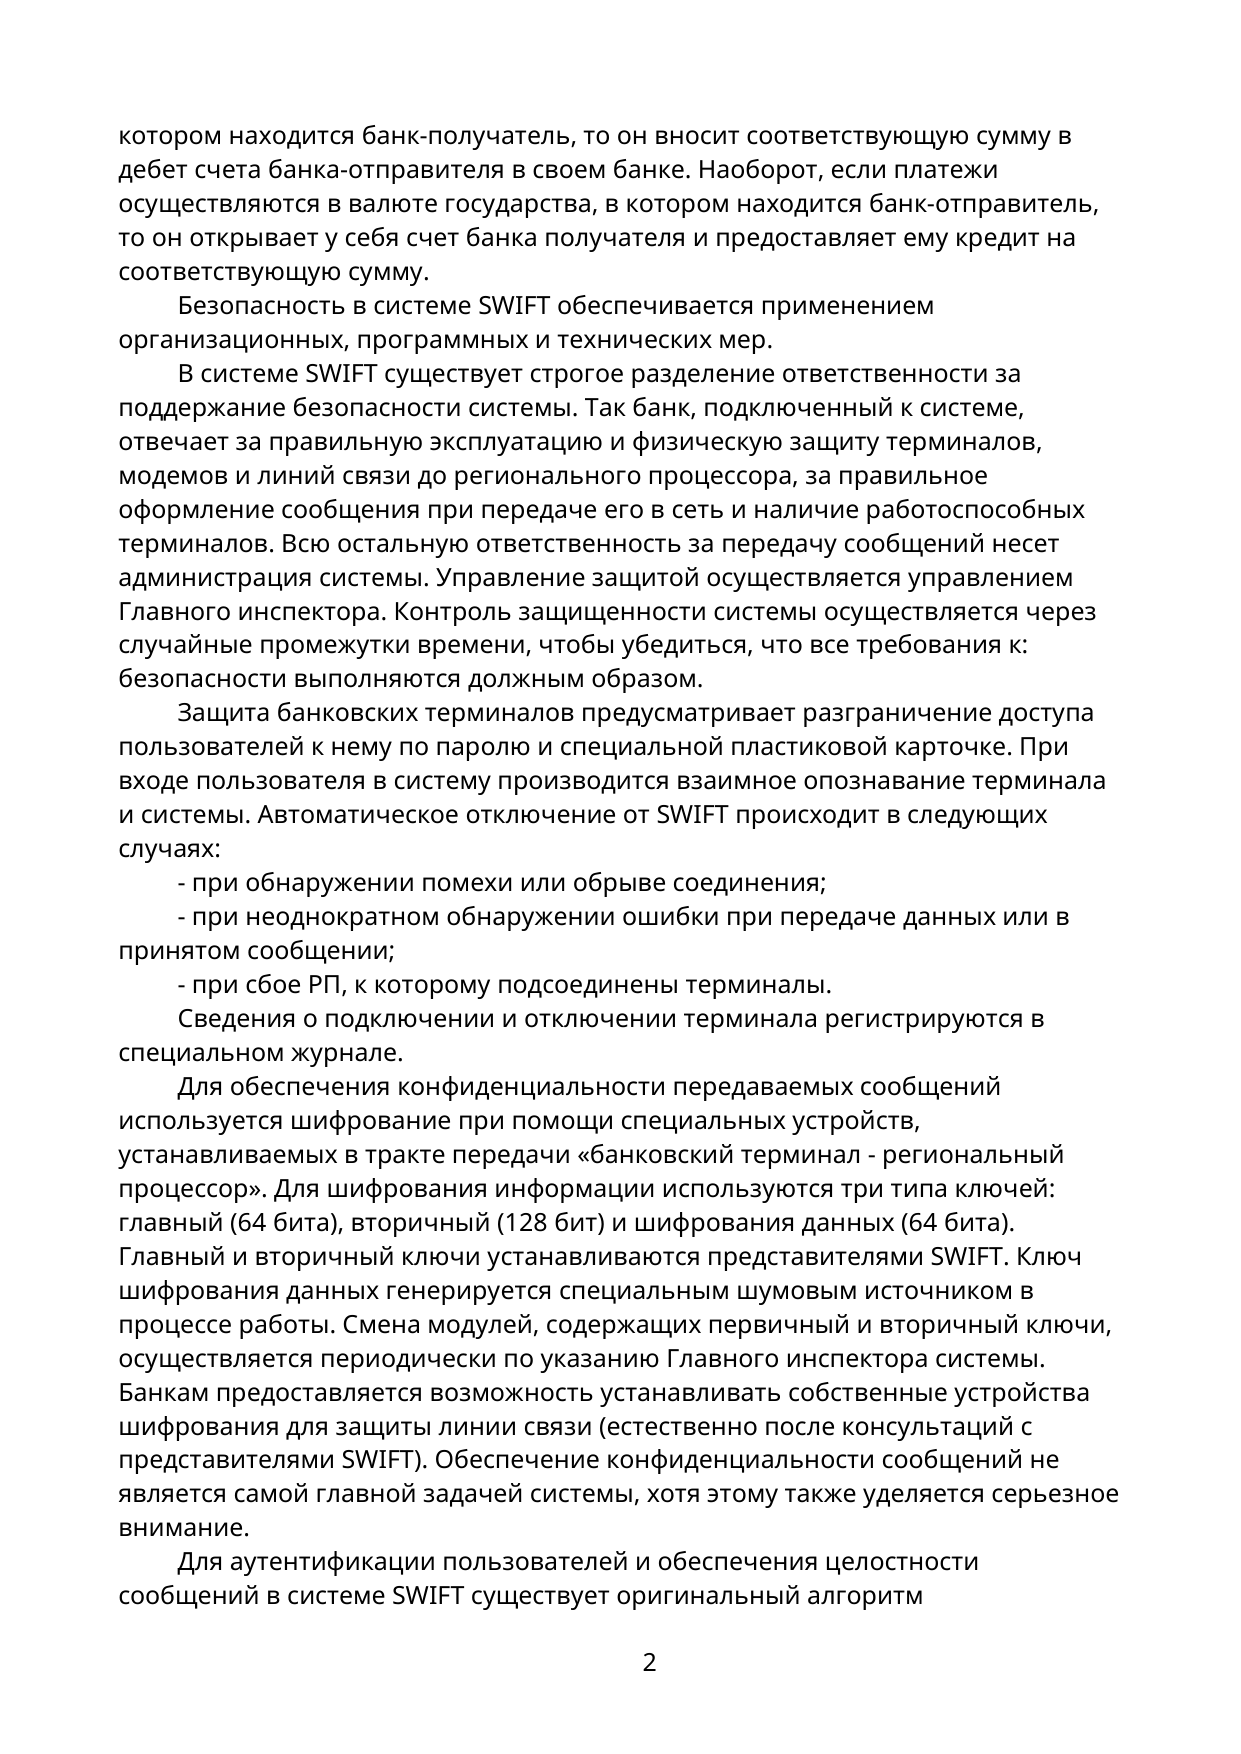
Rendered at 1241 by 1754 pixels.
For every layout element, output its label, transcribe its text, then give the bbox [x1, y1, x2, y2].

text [118, 1544, 1122, 1612]
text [118, 118, 1122, 288]
text - при сбое РП, к которому подсоединены терминалы. [118, 967, 1122, 1001]
text - при обнаружении помехи или обрыве соединения; [118, 865, 1122, 899]
text Для обеспечения конфиденциальности передаваемых сообщений используется шифрование при помощи специальных устройств, устанавливаемых в тракте передачи «банковский терминал - региональный процессор». Для шифрования информации используются три типа ключей: главный (64 бита), вторичный (128 бит) и шифрования данных (64 бита). Главный и вторичный ключи устанавливаются представителями SWIFT. Ключ шифрования данных генерируется специальным шумовым источником в процессе работы. Смена модулей, содержащих первичный и вторичный ключи, осуществляется периодически по указанию Главного инспектора системы. Банкам предоставляется возможность устанавливать собственные устройства шифрования для защиты линии связи (естественно после консультаций с представителями SWIFT). Обеспечение конфиденциальности сообщений не является самой главной задачей системы, хотя этому также уделяется серьезное внимание. [118, 1069, 1122, 1544]
text - при неоднократном обнаружении ошибки при передаче данных или в принятом сообщении; [118, 899, 1122, 967]
text Защита банковских терминалов предусматривает разграничение доступа пользователей к нему по паролю и специальной пластиковой карточке. При входе пользователя в систему производится взаимное опознавание терминала и системы. Автоматическое отключение от SWIFT происходит в следующих случаях: [118, 695, 1122, 865]
text Сведения о подключении и отключении терминала регистрируются в специальном журнале. [118, 1001, 1122, 1069]
text Безопасность в системе SWIFT обеспечивается применением организационных, программных и технических мер. [118, 288, 1122, 356]
text В системе SWIFT существует строгое разделение ответственности за поддержание безопасности системы. Так банк, подключенный к системе, отвечает за правильную эксплуатацию и физическую защиту терминалов, модемов и линий связи до регионального процессора, за правильное оформление сообщения при передаче его в сеть и наличие работоспособных терминалов. Всю остальную ответственность за передачу сообщений несет администрация системы. Управление защитой осуществляется управлением Главного инспектора. Контроль защищенности системы осуществляется через случайные промежутки времени, чтобы убедиться, что все требования к: безопасности выполняются должным образом. [118, 356, 1122, 695]
